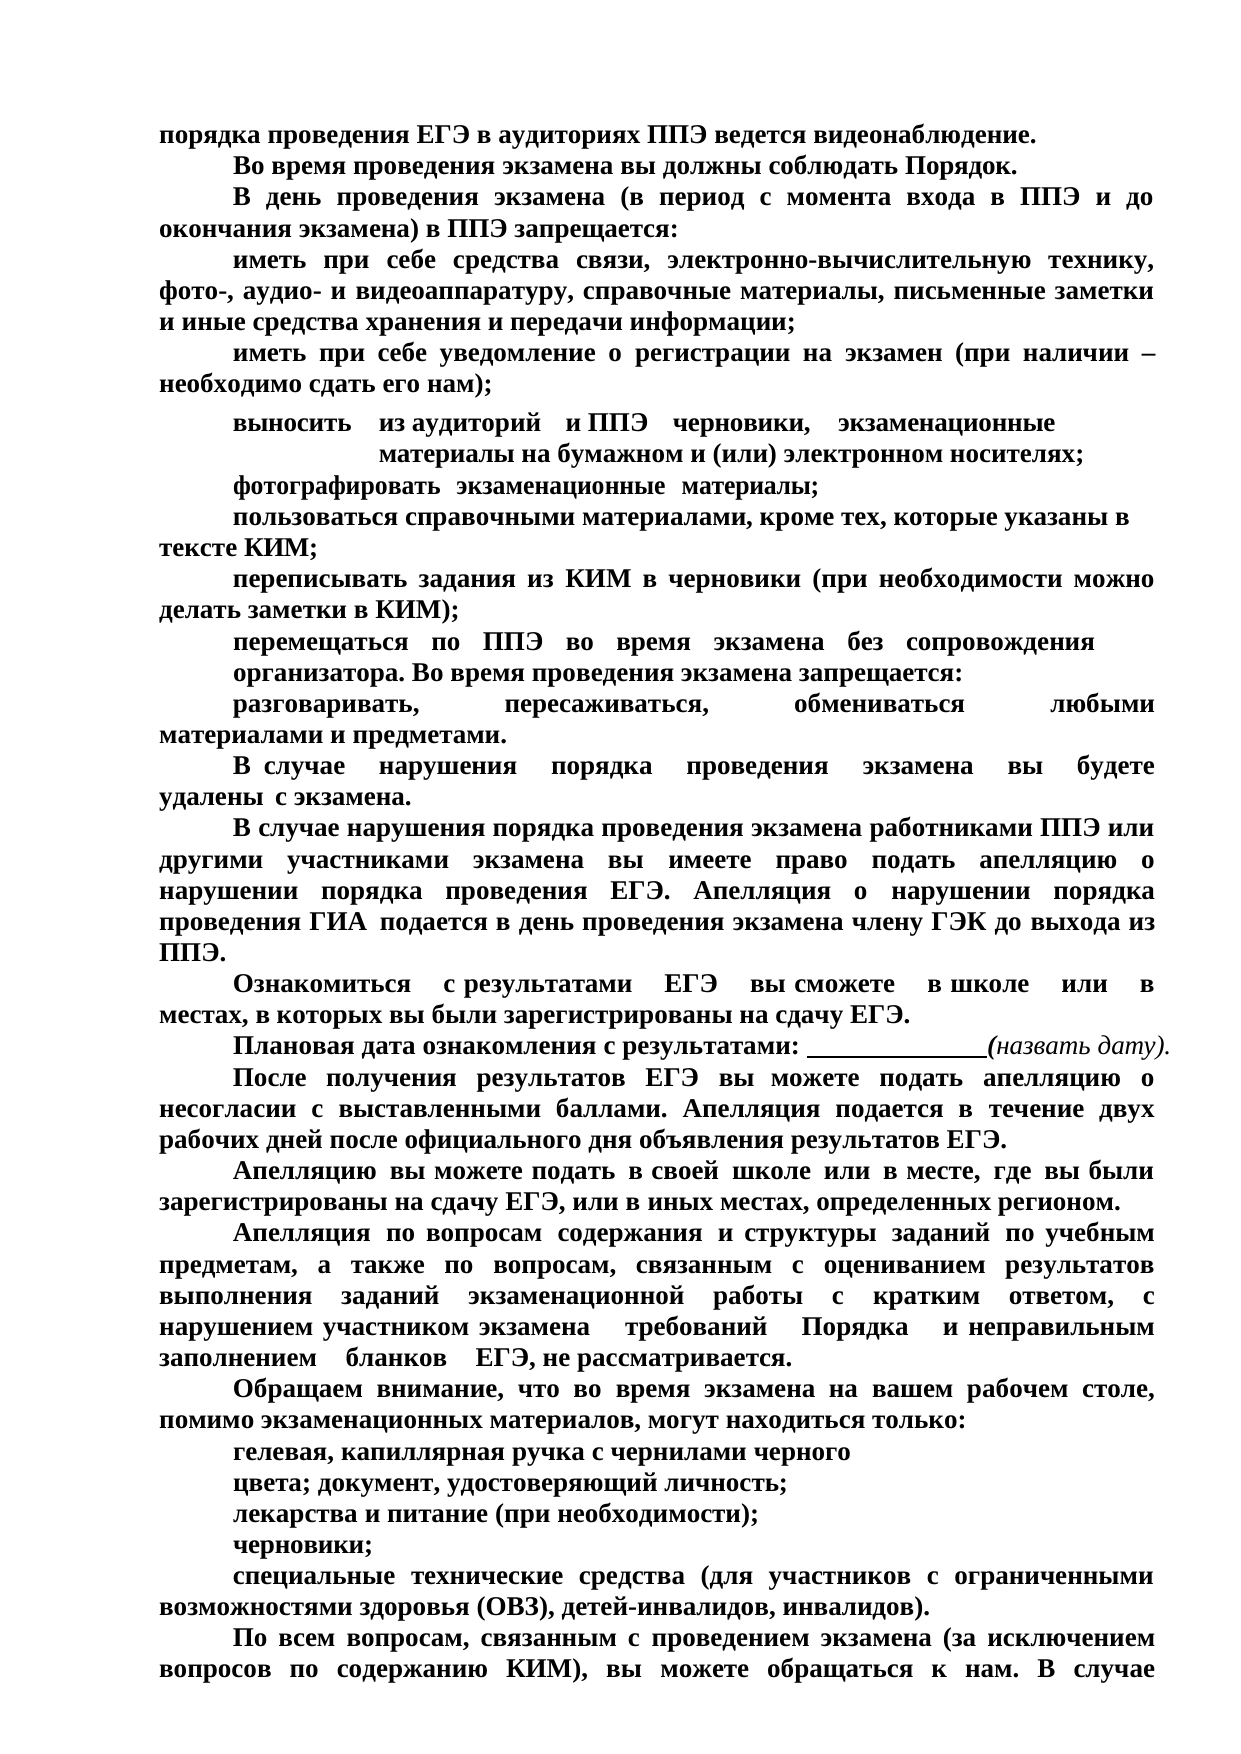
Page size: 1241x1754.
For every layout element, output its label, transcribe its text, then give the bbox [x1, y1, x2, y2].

text Ознакомиться с результатами ЕГЭ вы сможете в школе или в местах, в которых вы были зарегистрированы на сдачу ЕГЭ. [159, 967, 1155, 1029]
text Обращаем внимание, что во время экзамена на вашем рабочем столе, помимо экзаменационных материалов, могут находиться только: [159, 1372, 1155, 1434]
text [159, 118, 1155, 149]
text лекарства и питание (при необходимости); черновики; [233, 1497, 817, 1559]
text иметь при себе средства связи, электронно-вычислительную технику, фото-, аудио- и видеоаппаратуру, справочные материалы, письменные заметки и иные средства хранения и передачи информации; [159, 243, 1155, 336]
text После получения результатов ЕГЭ вы можете подать апелляцию о несогласии с выставленными баллами. Апелляция подается в течение двух рабочих дней после официального дня объявления результатов ЕГЭ. [159, 1061, 1155, 1154]
text гелевая, капиллярная ручка с чернилами черного цвета; документ, удостоверяющий личность; [233, 1434, 913, 1497]
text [159, 1621, 1156, 1684]
text иметь при себе уведомление о регистрации на экзамен (при наличии – необходимо сдать его нам); [159, 336, 1156, 398]
text В день проведения экзамена (в период с момента входа в ППЭ и до окончания экзамена) в ППЭ запрещается: [159, 181, 1155, 243]
text Апелляция по вопросам содержания и структуры заданий по учебным предметам, а также по вопросам, связанным с оцениванием результатов выполнения заданий экзаменационной работы с кратким ответом, с нарушением участником экзамена требований Порядка и неправильным заполнением бланков ЕГЭ, не рассматривается. [159, 1217, 1155, 1372]
text Апелляцию вы можете подать в своей школе или в месте, где вы были зарегистрированы на сдачу ЕГЭ, или в иных местах, определенных регионом. [159, 1154, 1155, 1217]
text специальные технические средства (для участников с ограниченными возможностями здоровья (ОВЗ), детей-инвалидов, инвалидов). [159, 1559, 1155, 1621]
text Во время проведения экзамена вы должны соблюдать Порядок. [233, 149, 1181, 181]
text выносить из аудиторий и ППЭ черновики, экзаменационные материалы на бумажном и (или) электронном носителях; [159, 406, 1155, 469]
text фотографировать экзаменационные материалы; [233, 469, 1181, 500]
text пользоваться справочными материалами, кроме тех, которые указаны в тексте КИМ; [159, 500, 1181, 562]
text переписывать задания из КИМ в черновики (при необходимости можно делать заметки в КИМ); [159, 562, 1155, 624]
text В случае нарушения порядка проведения экзамена вы будете удалены с экзамена. [159, 749, 1155, 811]
text Плановая дата ознакомления с результатами: (назвать дату). [233, 1029, 1181, 1061]
text перемещаться по ППЭ во время экзамена без сопровождения организатора. Во время проведения экзамена запрещается: [233, 624, 1095, 687]
text разговаривать, пересаживаться, обмениваться любыми материалами и предметами. [159, 687, 1155, 749]
text В случае нарушения порядка проведения экзамена работниками ППЭ или другими участниками экзамена вы имеете право подать апелляцию о нарушении порядка проведения ЕГЭ. Апелляция о нарушении порядка проведения ГИА подается в день проведения экзамена члену ГЭК до выхода из ППЭ. [159, 812, 1155, 967]
